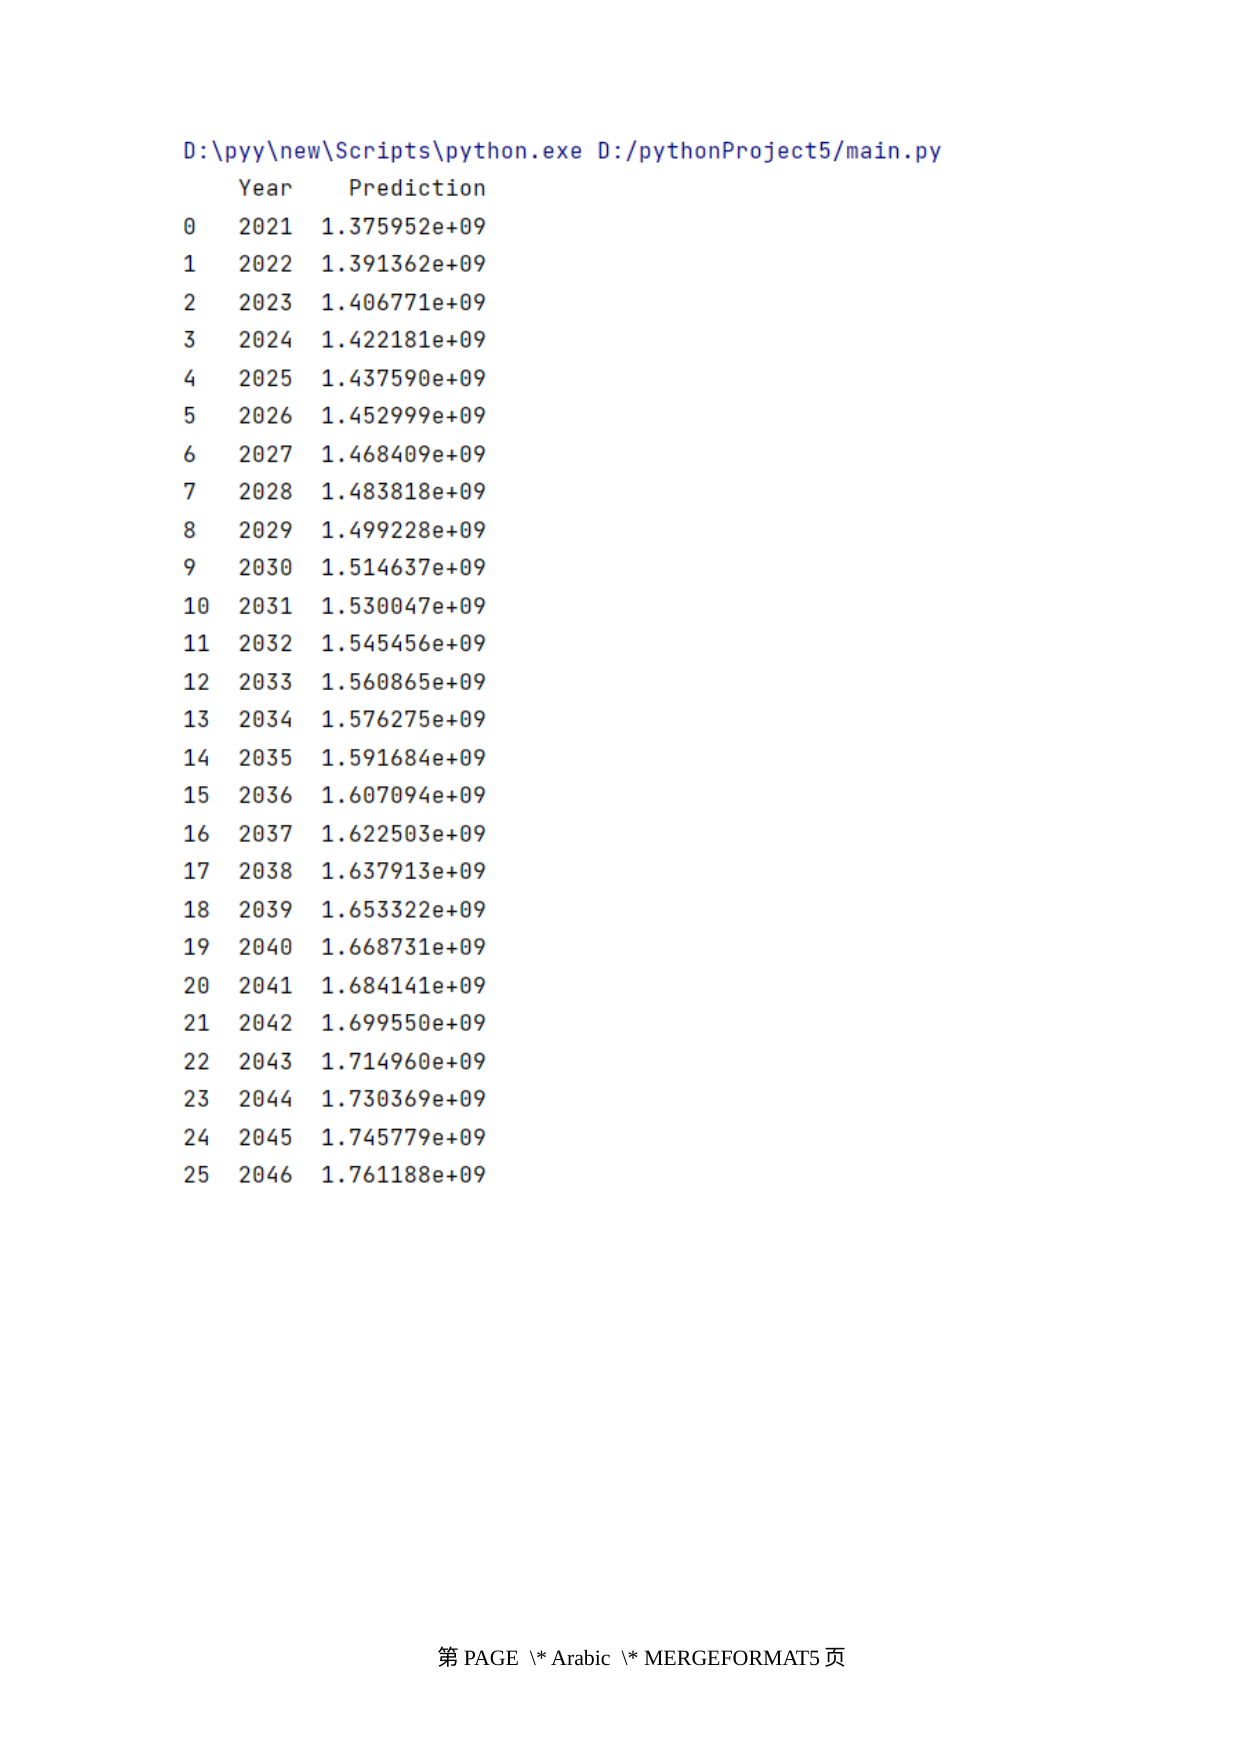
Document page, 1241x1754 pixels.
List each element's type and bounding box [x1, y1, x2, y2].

picture [161, 132, 955, 1191]
